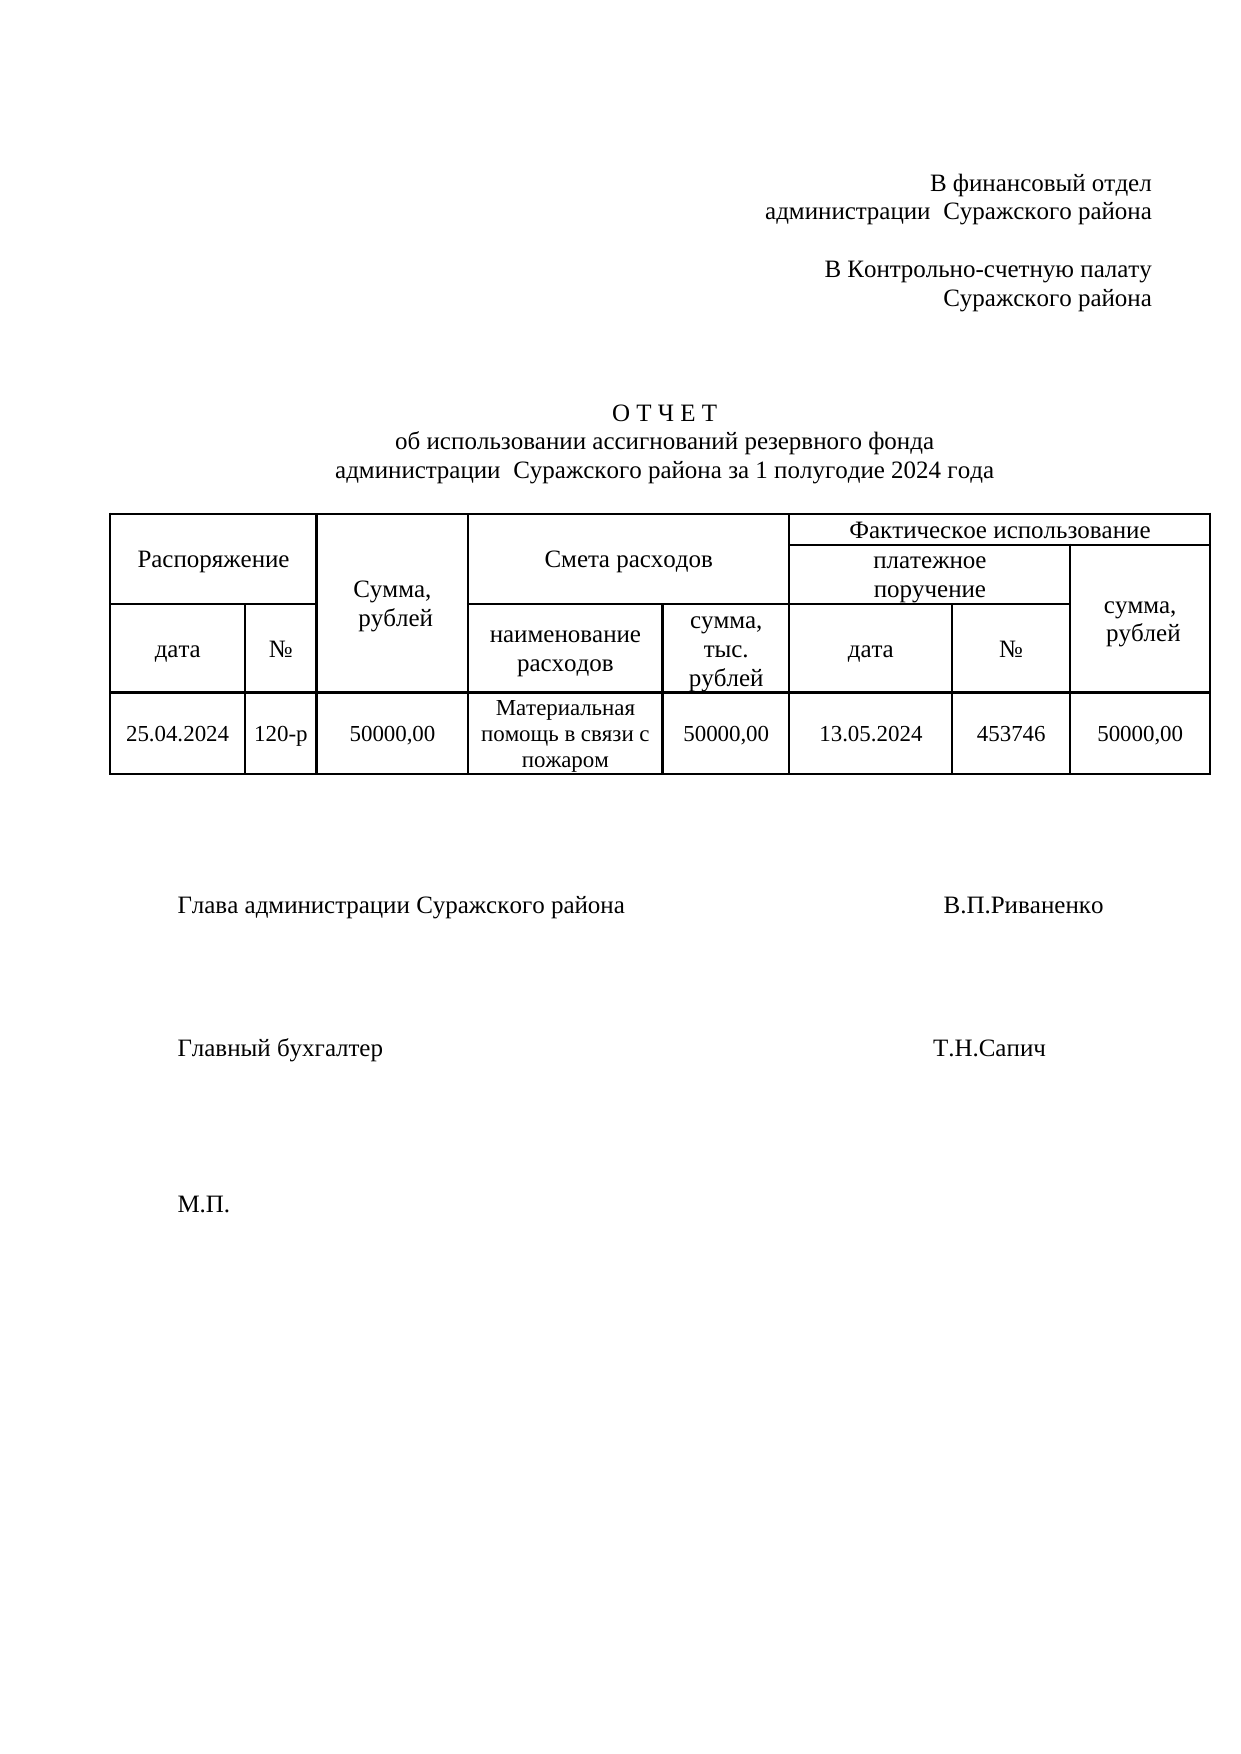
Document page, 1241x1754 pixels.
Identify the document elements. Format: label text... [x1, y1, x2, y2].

table_cell 50000,00 [664, 694, 788, 773]
table_cell 120-р [246, 694, 315, 773]
table_cell 50000,00 [318, 694, 467, 773]
table_cell 50000,00 [1071, 694, 1209, 773]
text Глава администрации Суражского района В.П.Риваненко [177, 890, 1152, 918]
text администрации Суражского района [709, 196, 1152, 225]
text О Т Ч Е Т [177, 398, 1152, 426]
table_header Сумма, рублей [318, 515, 467, 691]
text администрации Суражского района за 1 полугодие 2024 года [177, 455, 1152, 484]
table_header Фактическое использование [790, 515, 1209, 543]
table_cell 25.04.2024 [111, 694, 244, 773]
text В финансовый отдел [709, 168, 1152, 196]
table_cell сумма, рублей [1071, 546, 1209, 691]
table_cell 453746 [953, 694, 1069, 773]
table_cell № [953, 605, 1069, 691]
table_cell 13.05.2024 [790, 694, 951, 773]
table_cell Материальная помощь в связи с пожаром [469, 694, 661, 773]
table_header Распоряжение [111, 515, 315, 603]
table_cell № [246, 605, 315, 691]
table_cell сумма, тыс. рублей [664, 605, 788, 691]
text Главный бухгалтер Т.Н.Сапич [177, 1033, 1152, 1062]
text В Контрольно-счетную палату Суражского района [709, 254, 1152, 311]
table_cell наименование расходов [469, 605, 661, 691]
text М.П. [177, 1189, 1152, 1218]
table_cell дата [790, 605, 951, 691]
table_cell дата [111, 605, 244, 691]
table_header Смета расходов [469, 515, 788, 603]
table_cell платежное поручение [790, 546, 1069, 603]
text об использовании ассигнований резервного фонда [177, 426, 1152, 455]
